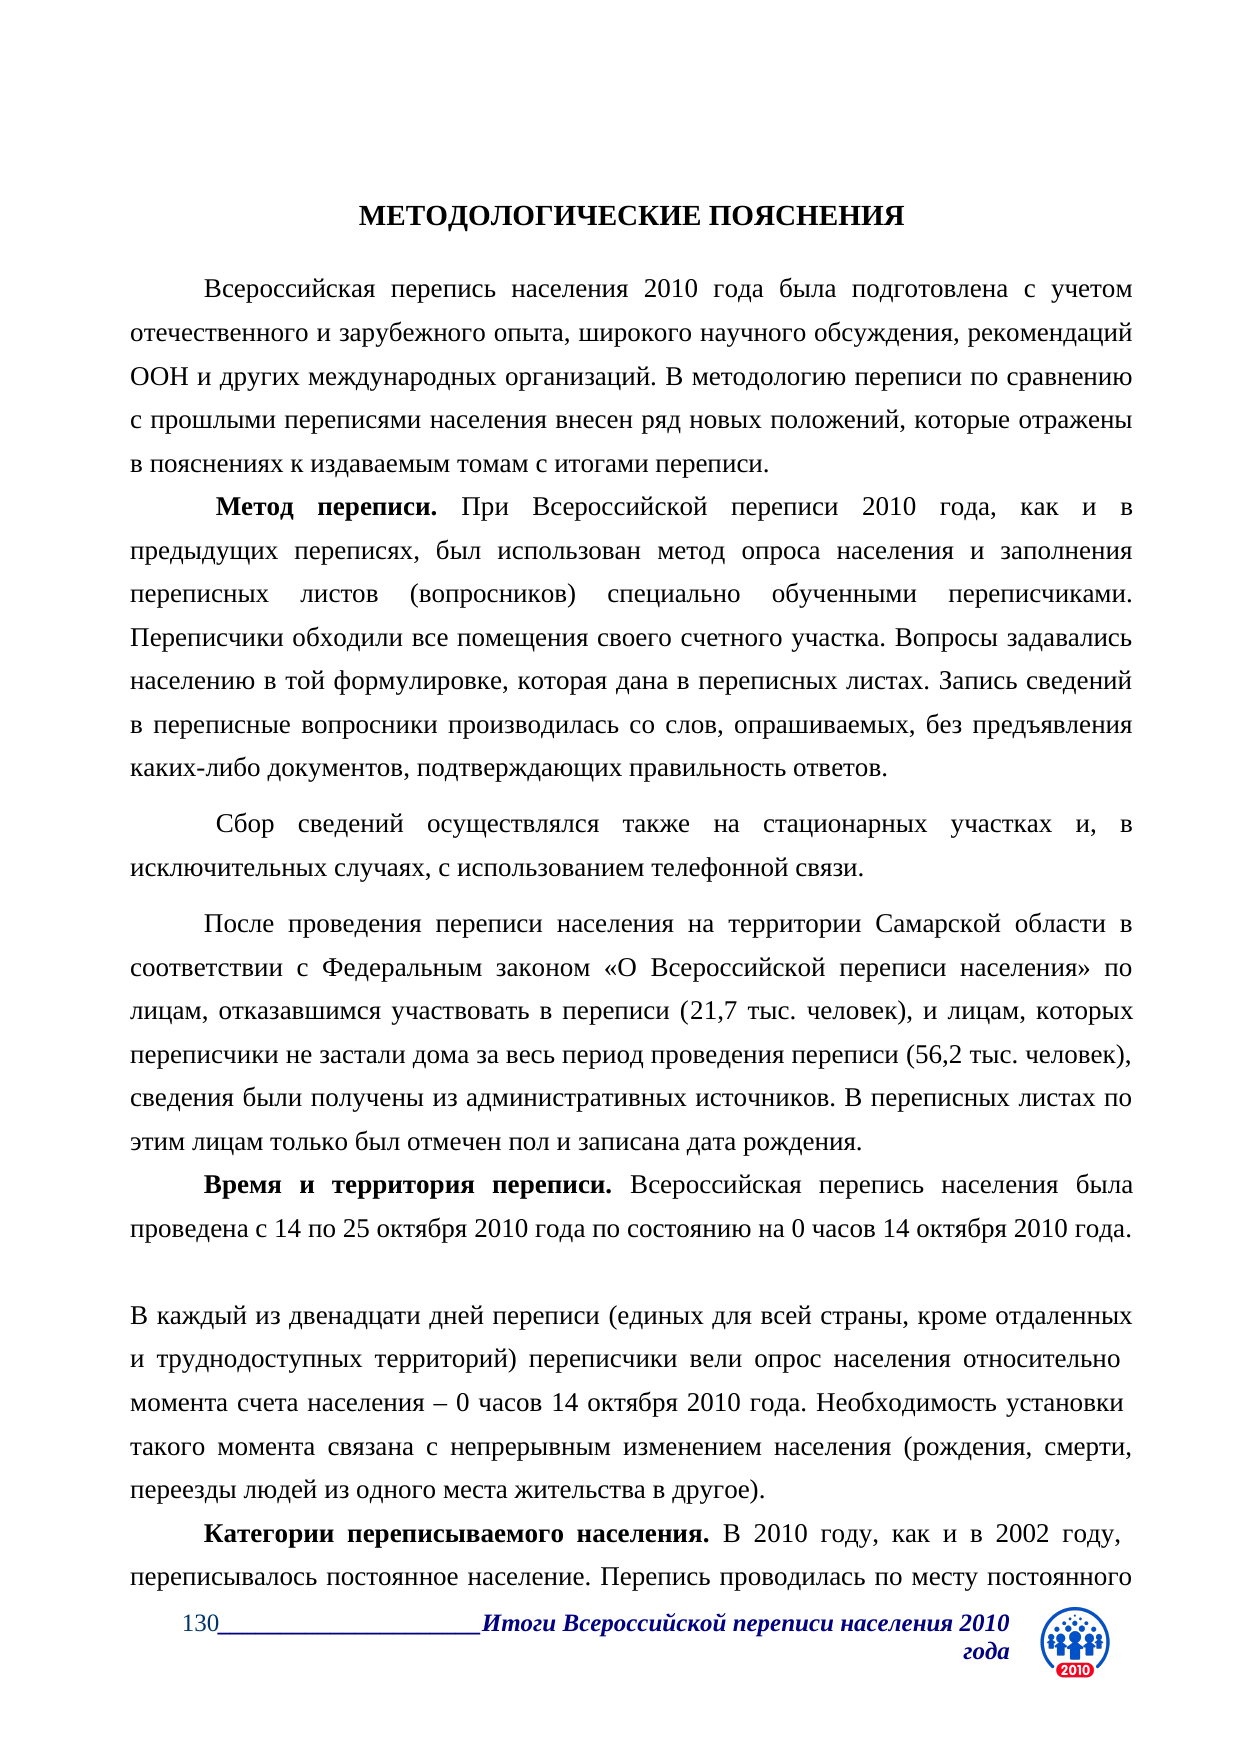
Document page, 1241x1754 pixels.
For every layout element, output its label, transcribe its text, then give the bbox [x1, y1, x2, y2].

text МЕТОДОЛОГИЧЕСКИЕ ПОЯСНЕНИЯ [130, 198, 1134, 231]
text Метод переписи. При Всероссийской переписи 2010 года, как и в предыдущих переписях, был использован метод опроса населения и заполнения переписных листов (вопросников) специально обученными переписчиками. Переписчики обходили все помещения своего счетного участка. Вопросы задавались населению в той формулировке, которая дана в переписных листах. Запись сведений в переписные вопросники производилась со слов, опрашиваемых, без предъявления каких-либо документов, подтверждающих правильность ответов. [130, 490, 1134, 783]
text Сбор сведений осуществлялся также на стационарных участках и, в исключительных случаях, с использованием телефонной связи. [130, 807, 1134, 882]
text Всероссийская перепись населения 2010 года была подготовлена с учетом отечественного и зарубежного опыта, широкого научного обсуждения, рекомендаций ООН и других международных организаций. В методологию переписи по сравнению с прошлыми переписями населения внесен ряд новых положений, которые отражены в пояснениях к издаваемым томам с итогами переписи. [130, 272, 1134, 478]
text Время и территория переписи. Всероссийская перепись населения была проведена с 14 по 25 октября 2010 года по состоянию на 0 часов 14 октября 2010 года. В каждый из двенадцати дней переписи (единых для всей страны, кроме отдаленных и труднодоступных территорий) переписчики вели опрос населения относительно момента счета населения – 0 часов 14 октября 2010 года. Необходимость установки такого момента связана с непрерывным изменением населения (рождения, смерти, переезды людей из одного места жительства в другое). [130, 1168, 1134, 1504]
text После проведения переписи населения на территории Самарской области в соответствии с Федеральным законом «О Всероссийской переписи населения» по лицам, отказавшимся участвовать в переписи (21,7 тыс. человек), и лицам, которых переписчики не застали дома за весь период проведения переписи (56,2 тыс. человек), сведения были получены из административных источников. В переписных листах по этим лицам только был отмечен пол и записана дата рождения. [130, 907, 1134, 1156]
